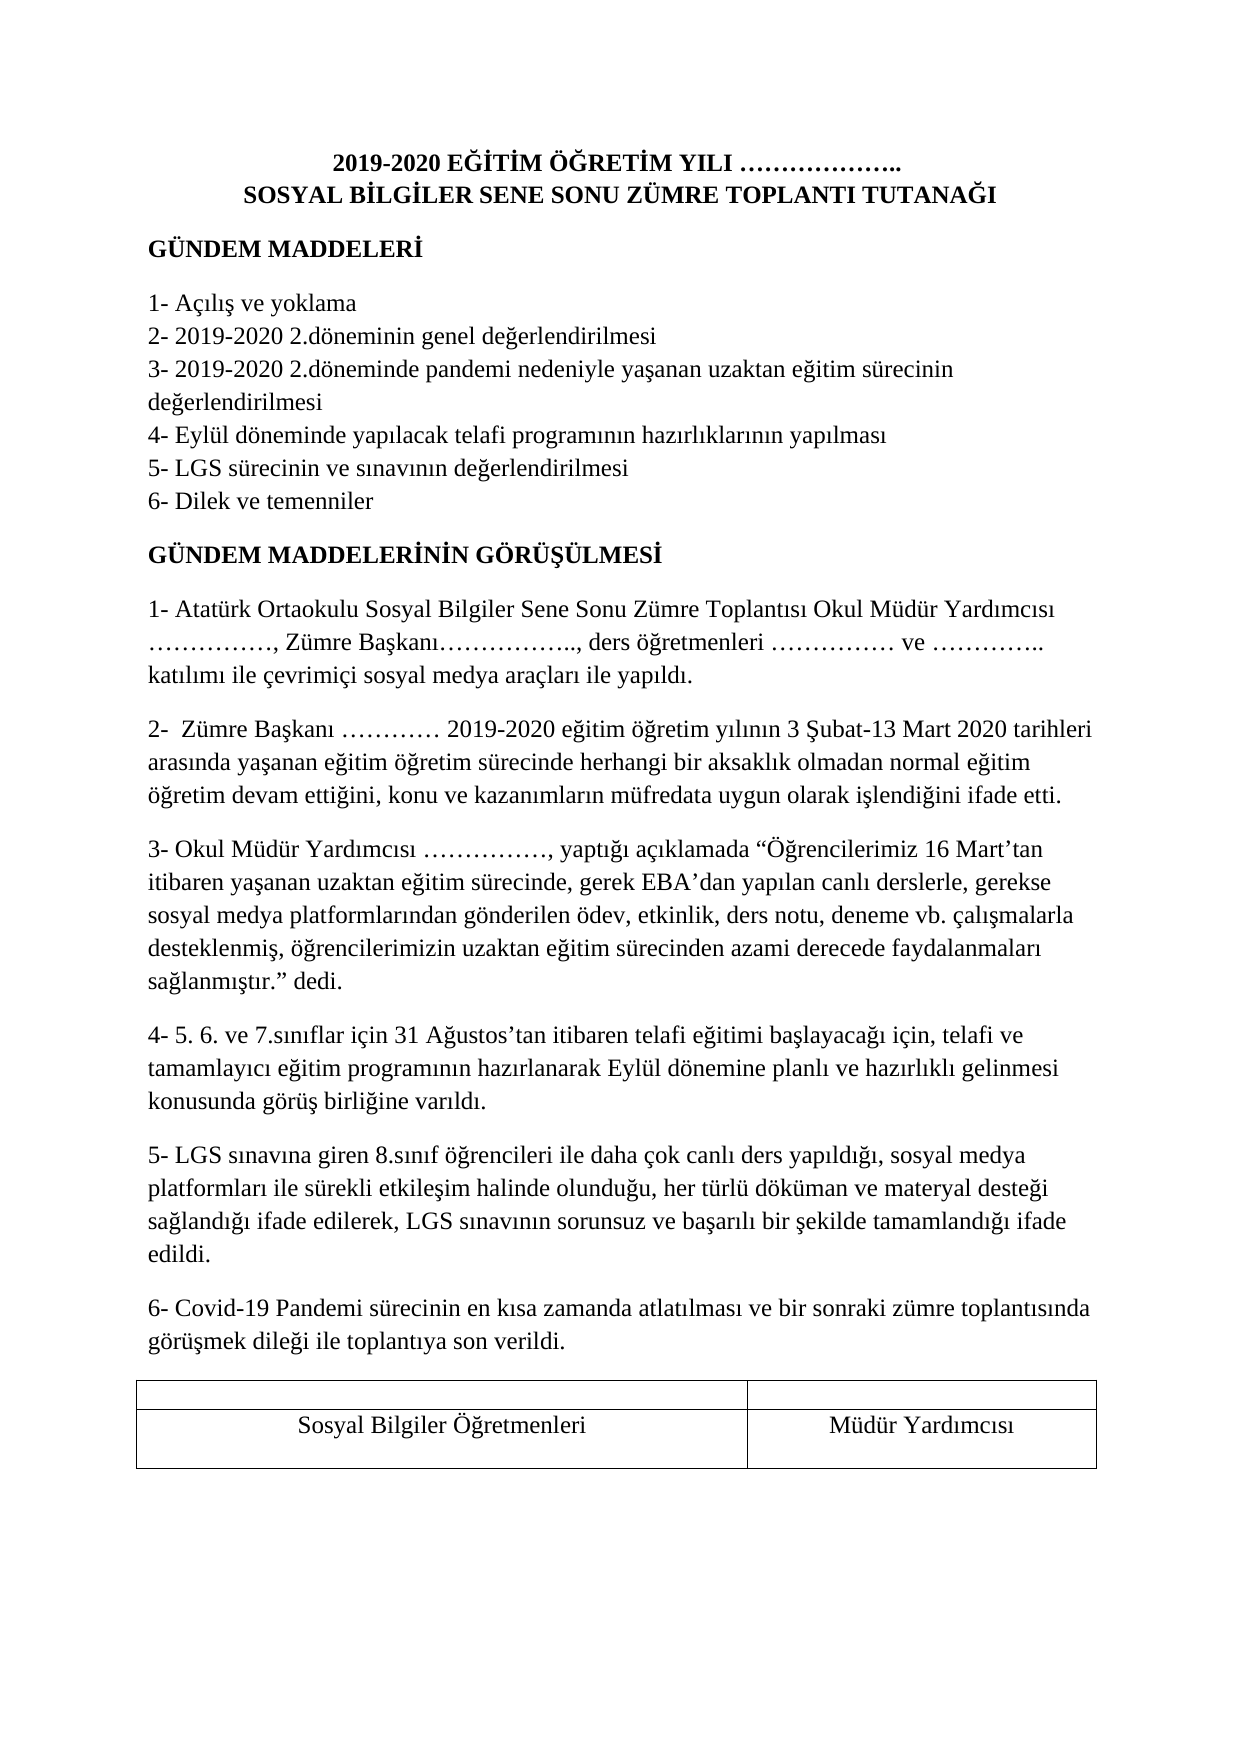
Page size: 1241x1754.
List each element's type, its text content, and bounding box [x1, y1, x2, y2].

text 2019-2020 EĞİTİM ÖĞRETİM YILI ……………….. SOSYAL BİLGİLER SENE SONU ZÜMRE TOPLANTI TUTANAĞI [148, 148, 1093, 209]
table_header [137, 1381, 747, 1409]
text 1- Açılış ve yoklama 2- 2019-2020 2.döneminin genel değerlendirilmesi 3- 2019-2020 2.döneminde pandemi nedeniyle yaşanan uzaktan eğitim sürecinin değerlendirilmesi 4- Eylül döneminde yapılacak telafi programının hazırlıklarının yapılması 5- LGS sürecinin ve sınavının değerlendirilmesi 6- Dilek ve temenniler [148, 288, 1093, 515]
text 4- 5. 6. ve 7.sınıflar için 31 Ağustos’tan itibaren telafi eğitimi başlayacağı için, telafi ve tamamlayıcı eğitim programının hazırlanarak Eylül dönemine planlı ve hazırlıklı gelinmesi konusunda görüş birliğine varıldı. [148, 1020, 1093, 1115]
text GÜNDEM MADDELERİNİN GÖRÜŞÜLMESİ [148, 540, 1093, 569]
text 1- Atatürk Ortaokulu Sosyal Bilgiler Sene Sonu Zümre Toplantısı Okul Müdür Yardımcısı ……………, Zümre Başkanı…………….., ders öğretmenleri …………… ve ………….. katılımı ile çevrimiçi sosyal medya araçları ile yapıldı. [148, 594, 1093, 689]
text 2- Zümre Başkanı ………… 2019-2020 eğitim öğretim yılının 3 Şubat-13 Mart 2020 tarihleri arasında yaşanan eğitim öğretim sürecinde herhangi bir aksaklık olmadan normal eğitim öğretim devam ettiğini, konu ve kazanımların müfredata uygun olarak işlendiğini ifade etti. [148, 714, 1093, 809]
table_cell Sosyal Bilgiler Öğretmenleri [137, 1410, 747, 1468]
text 6- Covid-19 Pandemi sürecinin en kısa zamanda atlatılması ve bir sonraki zümre toplantısında görüşmek dileği ile toplantıya son verildi. [148, 1293, 1093, 1354]
text GÜNDEM MADDELERİ [148, 234, 1093, 263]
table_cell Müdür Yardımcısı [748, 1410, 1096, 1468]
text 3- Okul Müdür Yardımcısı ……………, yaptığı açıklamada “Öğrencilerimiz 16 Mart’tan itibaren yaşanan uzaktan eğitim sürecinde, gerek EBA’dan yapılan canlı derslerle, gerekse sosyal medya platformlarından gönderilen ödev, etkinlik, ders notu, deneme vb. çalışmalarla desteklenmiş, öğrencilerimizin uzaktan eğitim sürecinden azami derecede faydalanmaları sağlanmıştır.” dedi. [148, 834, 1093, 995]
table_header [748, 1381, 1096, 1409]
text 5- LGS sınavına giren 8.sınıf öğrencileri ile daha çok canlı ders yapıldığı, sosyal medya platformları ile sürekli etkileşim halinde olunduğu, her türlü döküman ve materyal desteği sağlandığı ifade edilerek, LGS sınavının sorunsuz ve başarılı bir şekilde tamamlandığı ifade edildi. [148, 1140, 1093, 1268]
